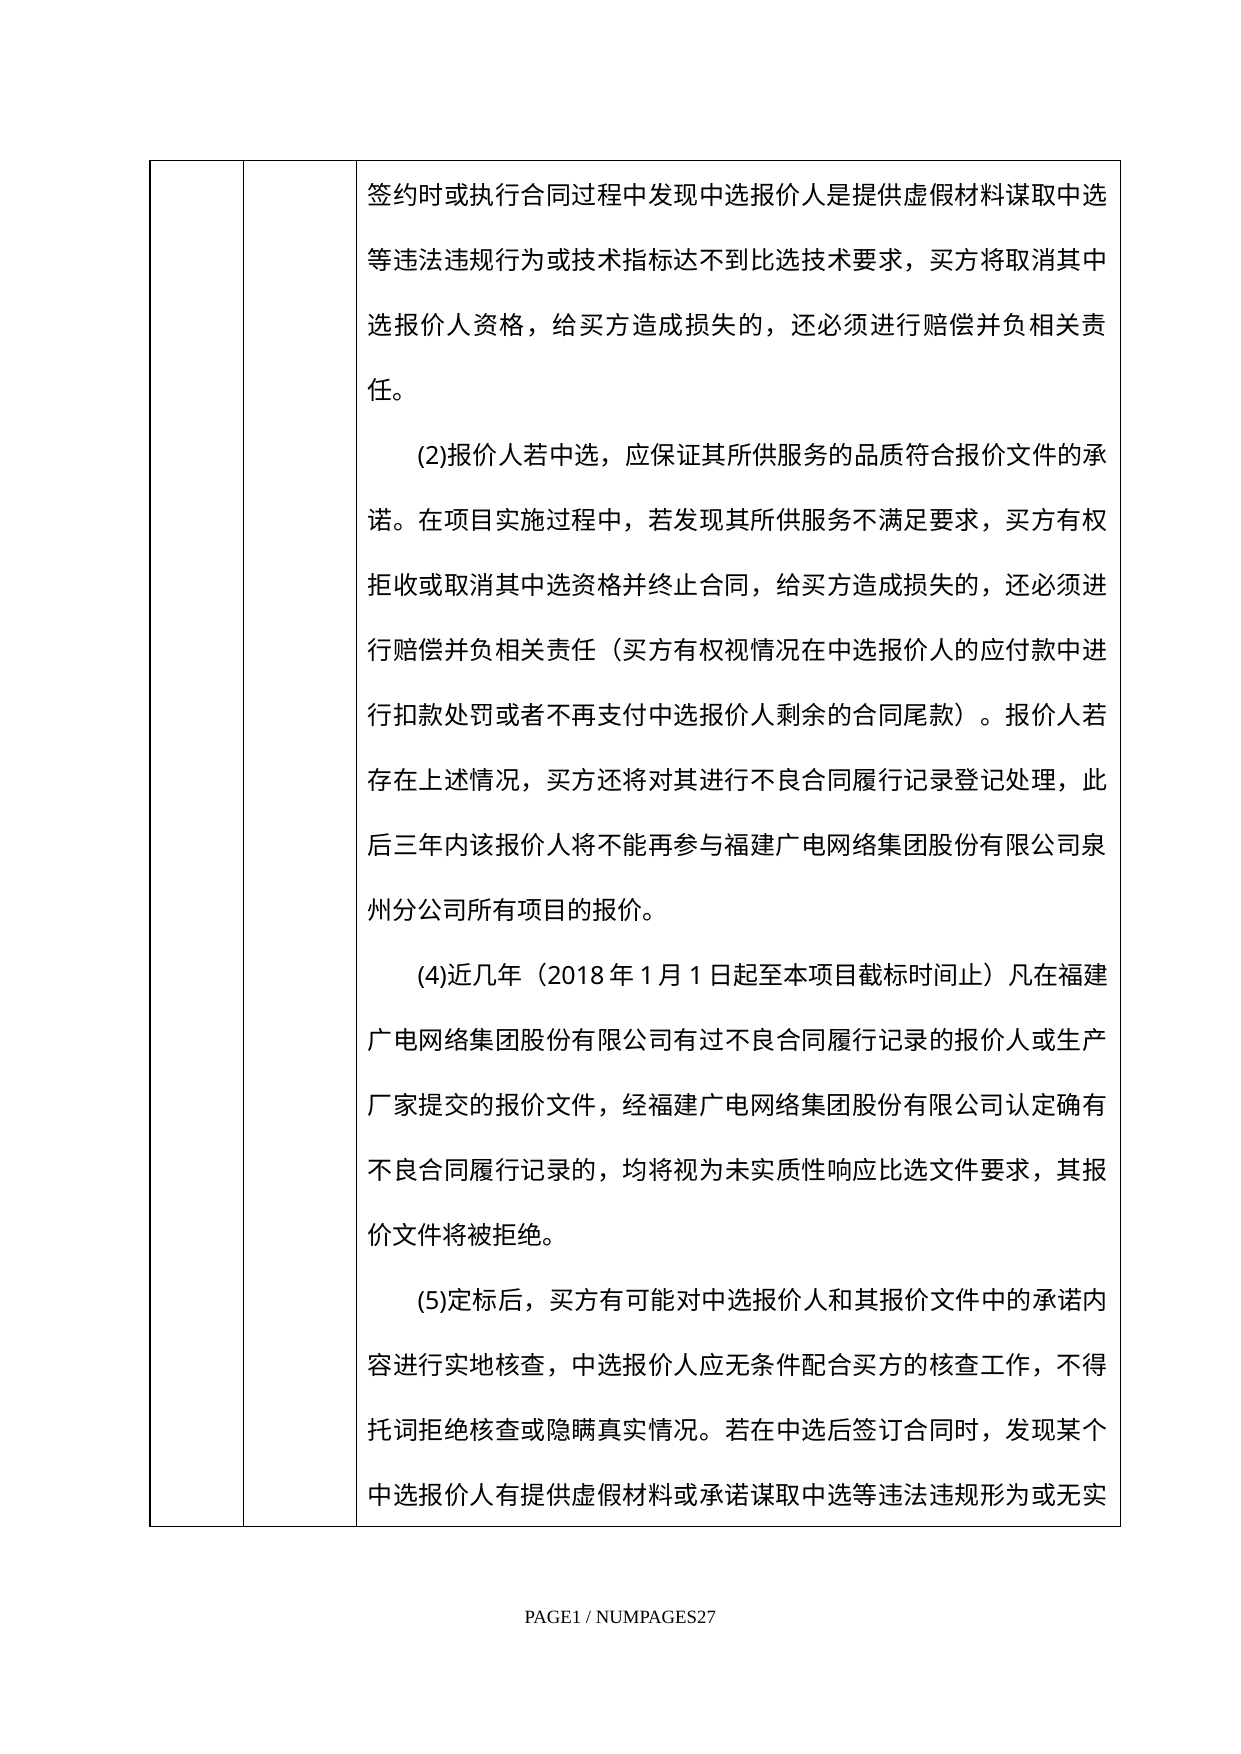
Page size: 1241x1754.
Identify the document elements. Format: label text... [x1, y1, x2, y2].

table_cell 7 [151, 161, 243, 1526]
table_cell [244, 161, 356, 1526]
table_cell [357, 161, 1120, 1526]
